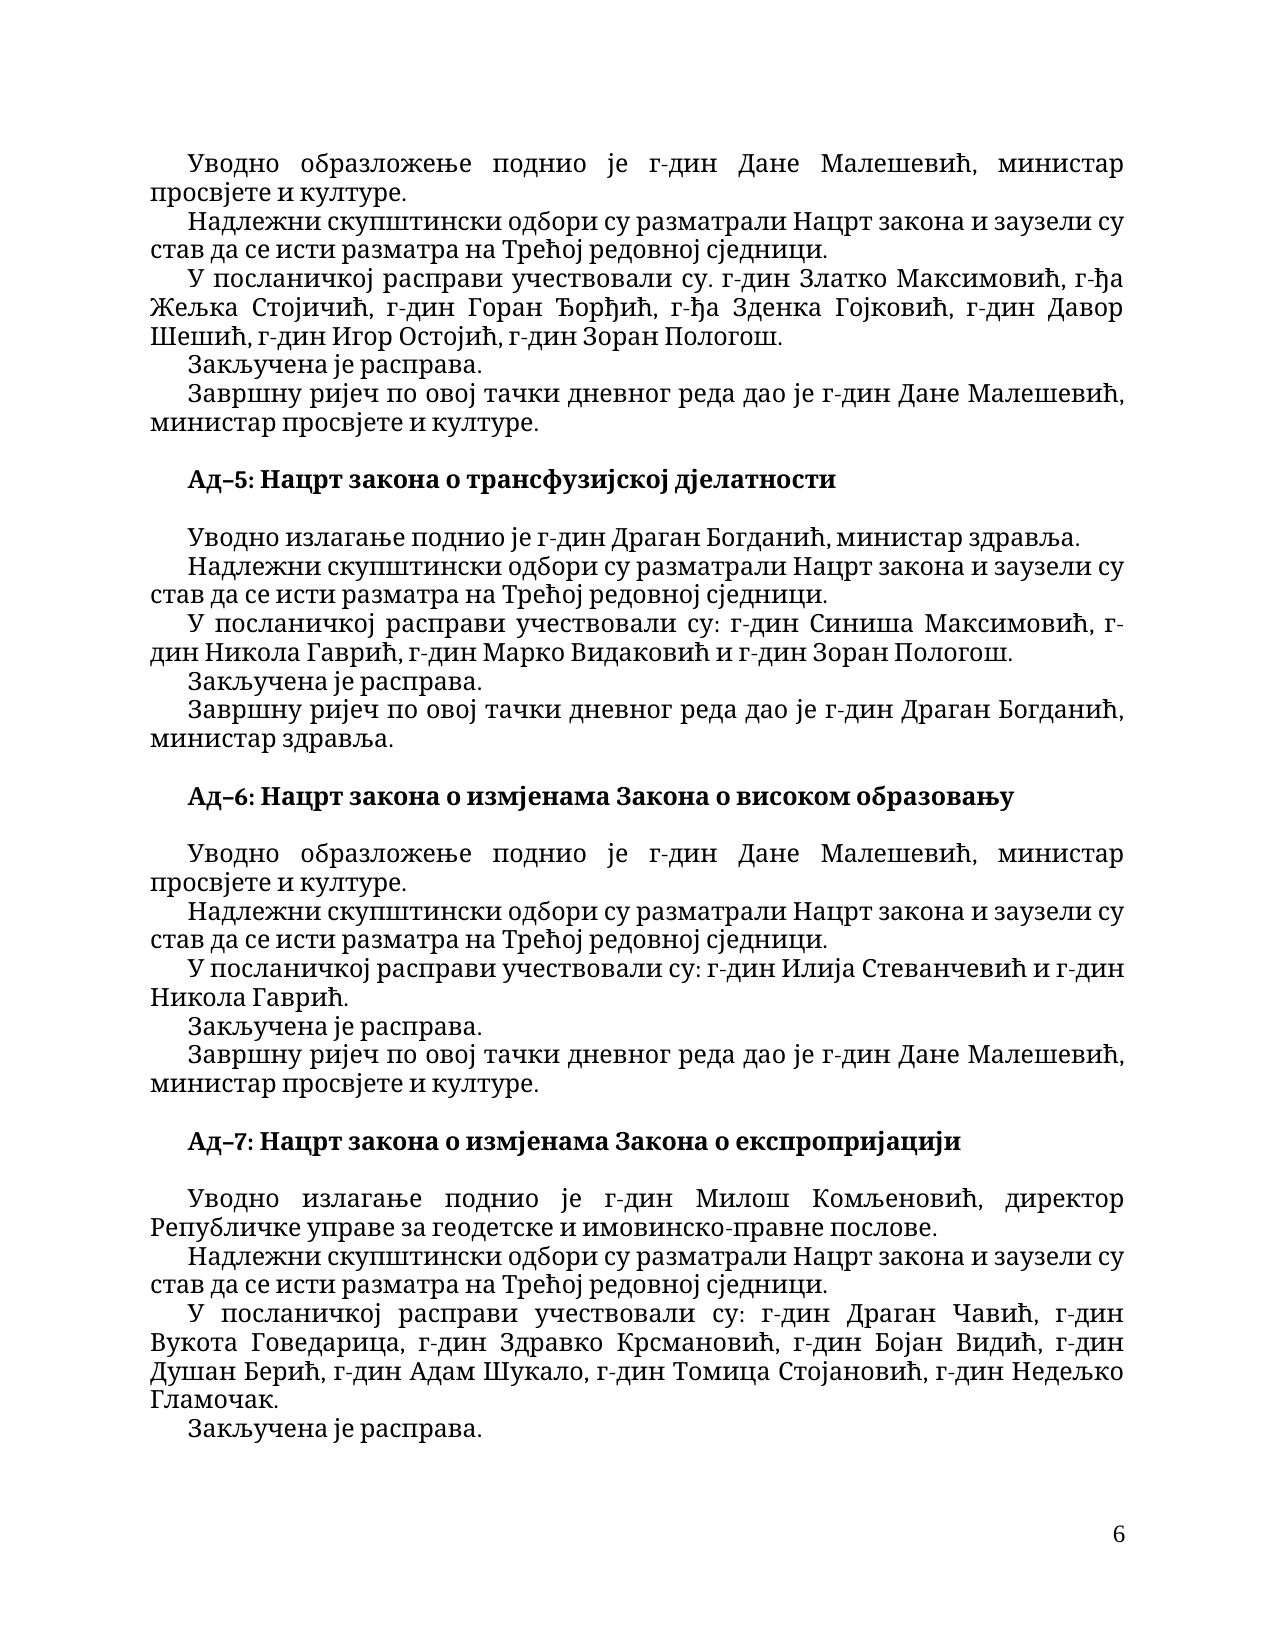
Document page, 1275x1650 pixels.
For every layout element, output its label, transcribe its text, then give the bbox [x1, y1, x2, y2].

text У посланичкој расправи учествовали су: г-дин Синиша Максимовић, г-дин Никола Гаврић, г-дин Марко Видаковић и г-дин Зоран Пологош. [150, 610, 1125, 667]
text Ад–6: Нацрт закона о измјенама Закона о високом образовању [150, 782, 1125, 811]
text У посланичкој расправи учествовали су: г-дин Илија Стеванчевић и г-дин Никола Гаврић. [150, 955, 1125, 1012]
text Надлежни скупштински одбори су разматрали Нацрт закона и заузели су став да се исти разматра на Трећој редовној сједници. [150, 1242, 1125, 1300]
text Уводно образложење поднио је г-дин Дане Малешевић, министар просвјете и културе. [150, 840, 1125, 897]
text Завршну ријеч по овој тачки дневног реда дао је г-дин Дане Малешевић, министар просвјете и културе. [150, 1041, 1125, 1099]
text Закључена је расправа. [150, 1415, 1125, 1444]
text У посланичкој расправи учествовали су: г-дин Драган Чавић, г-дин Вукота Говедарица, г-дин Здравко Крсмановић, г-дин Бојан Видић, г-дин Душан Берић, г-дин Адам Шукало, г-дин Томица Стојановић, г-дин Недељко Гламочак. [150, 1300, 1125, 1415]
text Завршну ријеч по овој тачки дневног реда дао је г-дин Драган Богданић, министар здравља. [150, 696, 1125, 754]
text Уводно излагање поднио је г-дин Милош Комљеновић, директор Републичке управе за геодетске и имовинско-правне послове. [150, 1185, 1125, 1242]
text Надлежни скупштински одбори су разматрали Нацрт закона и заузели су став да се исти разматра на Трећој редовној сједници. [150, 207, 1125, 265]
text Надлежни скупштински одбори су разматрали Нацрт закона и заузели су став да се исти разматра на Трећој редовној сједници. [150, 897, 1125, 955]
text Ад–5: Нацрт закона о трансфузијској дјелатности [150, 466, 1125, 495]
text Закључена је расправа. [150, 351, 1125, 380]
text У посланичкој расправи учествовали су. г-дин Златко Максимовић, г-ђа Жељка Стојичић, г-дин Горан Ђорђић, г-ђа Зденка Гојковић, г-дин Давор Шешић, г-дин Игор Остојић, г-дин Зоран Пологош. [150, 265, 1125, 351]
text Закључена је расправа. [150, 1012, 1125, 1041]
text Закључена је расправа. [150, 667, 1125, 696]
text Уводно образложење поднио је г-дин Дане Малешевић, министар просвјете и културе. [150, 150, 1125, 207]
text Надлежни скупштински одбори су разматрали Нацрт закона и заузели су став да се исти разматра на Трећој редовној сједници. [150, 552, 1125, 610]
text Ад–7: Нацрт закона о измјенама Закона о експропријацији [150, 1127, 1125, 1156]
text Уводно излагање поднио је г-дин Драган Богданић, министар здравља. [150, 524, 1125, 552]
text Завршну ријеч по овој тачки дневног реда дао је г-дин Дане Малешевић, министар просвјете и културе. [150, 380, 1125, 437]
